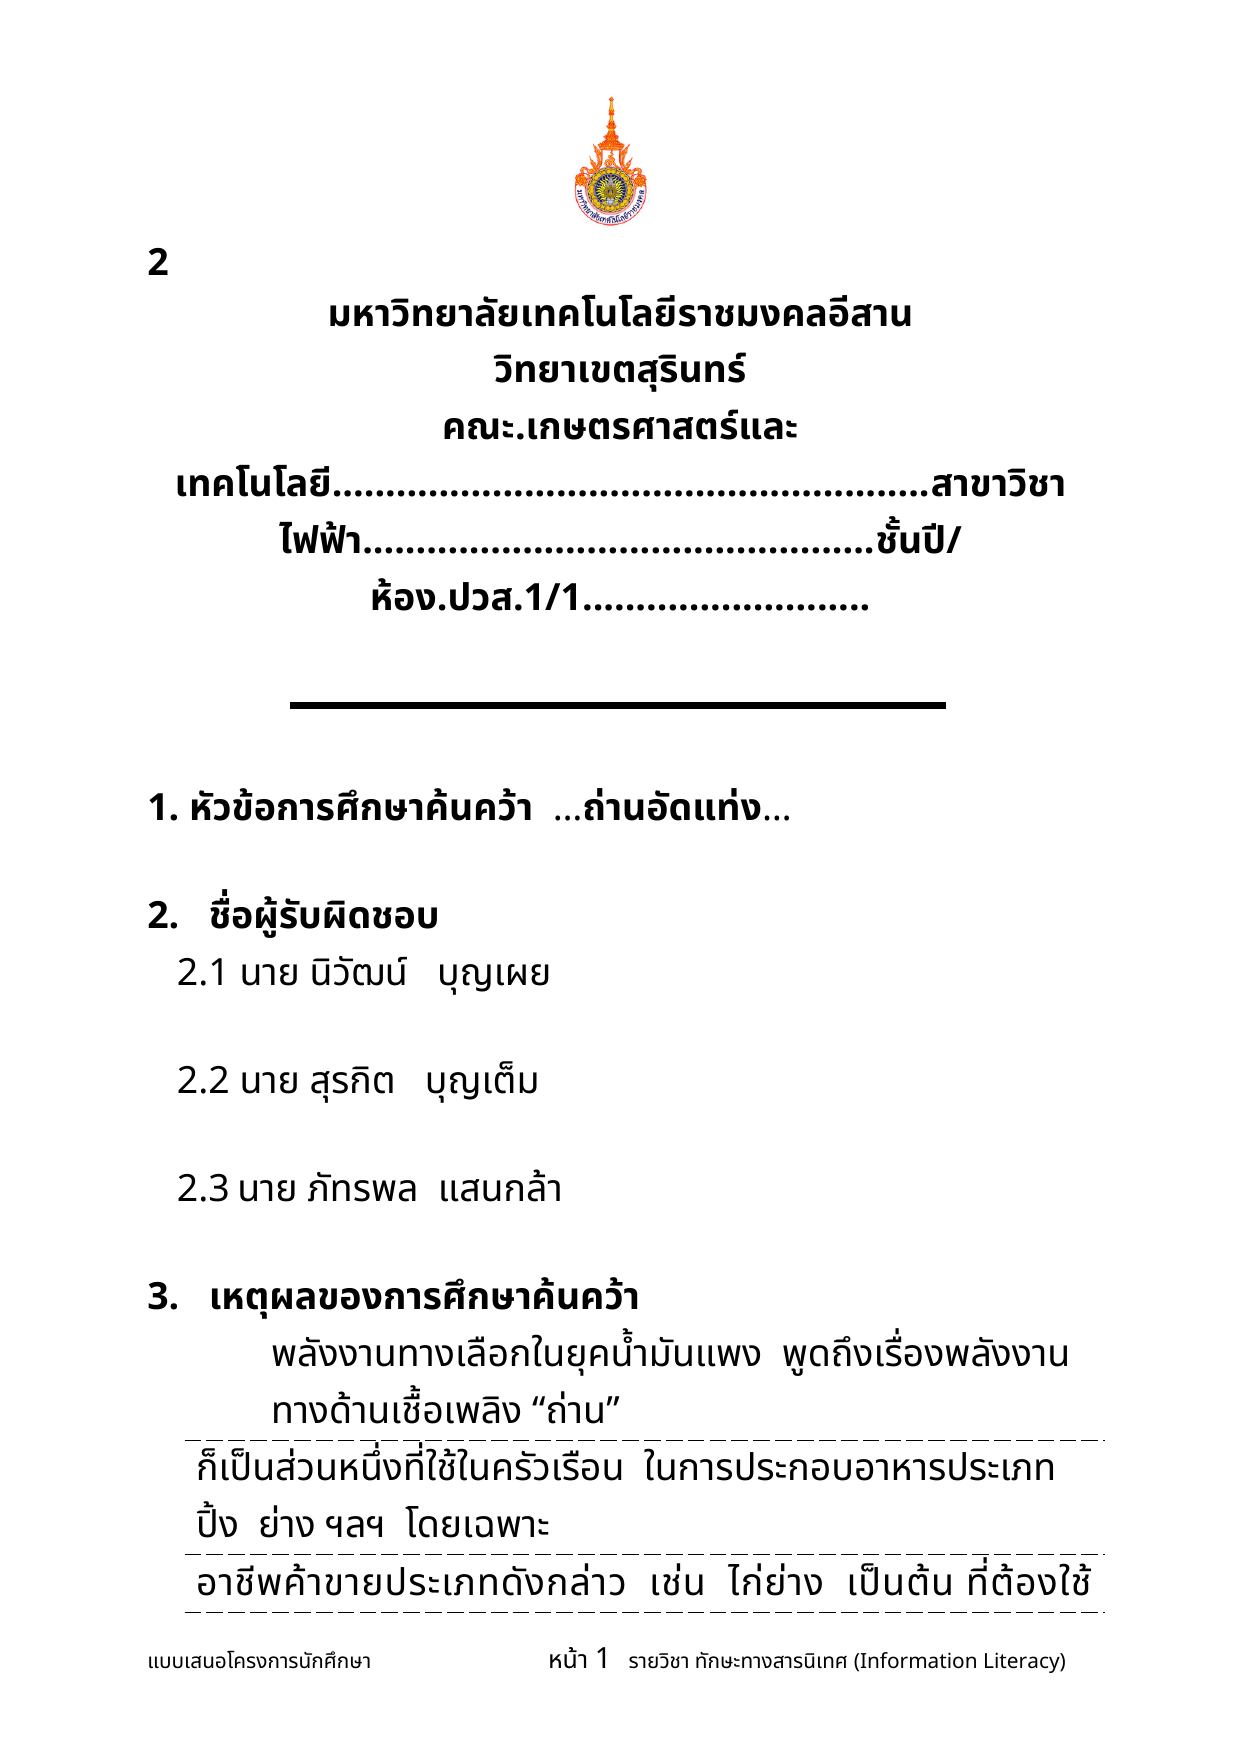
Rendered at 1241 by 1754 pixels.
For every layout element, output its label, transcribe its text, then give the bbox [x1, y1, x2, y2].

text มหาวิทยาลัยเทคโนโลยีราชมงคลอีสาน [147, 286, 1093, 343]
table_cell ก็เป็นส่วนหนึ่งที่ใช้ในครัวเรือน ในการประกอบอาหารประเภท ปิ้ง ย่าง ฯลฯ โดยเฉพาะ [185, 1440, 1105, 1554]
text 2.3นาย ภัทรพล แสนกล้า [147, 1162, 1093, 1218]
text 2 [147, 105, 1093, 286]
text 2.1 นาย นิวัฒน์ บุญเผย [147, 946, 1093, 1002]
text 1. หัวข้อการศึกษาค้นคว้า …ถ่านอัดแท่ง… [147, 781, 1093, 837]
table_header พลังงานทางเลือกในยุคน้ำมันแพง พูดถึงเรื่องพลังงานทางด้านเชื้อเพลิง “ถ่าน” [185, 1327, 1105, 1440]
text 3. เหตุผลของการศึกษาค้นคว้า [147, 1269, 1093, 1327]
text วิทยาเขตสุรินทร์ [147, 343, 1093, 399]
picture [554, 76, 667, 236]
text คณะ.เกษตรศาสตร์และเทคโนโลยี........................................................สาขาวิชาไฟฟ้า................................................ชั้นปี/ห้อง.ปวส.1/1........................... [147, 399, 1093, 627]
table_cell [185, 1554, 1105, 1612]
text 2.2 นาย สุรกิต บุญเต็ม [147, 1053, 1093, 1111]
text 2. ชื่อผู้รับผิดชอบ [147, 888, 1093, 946]
